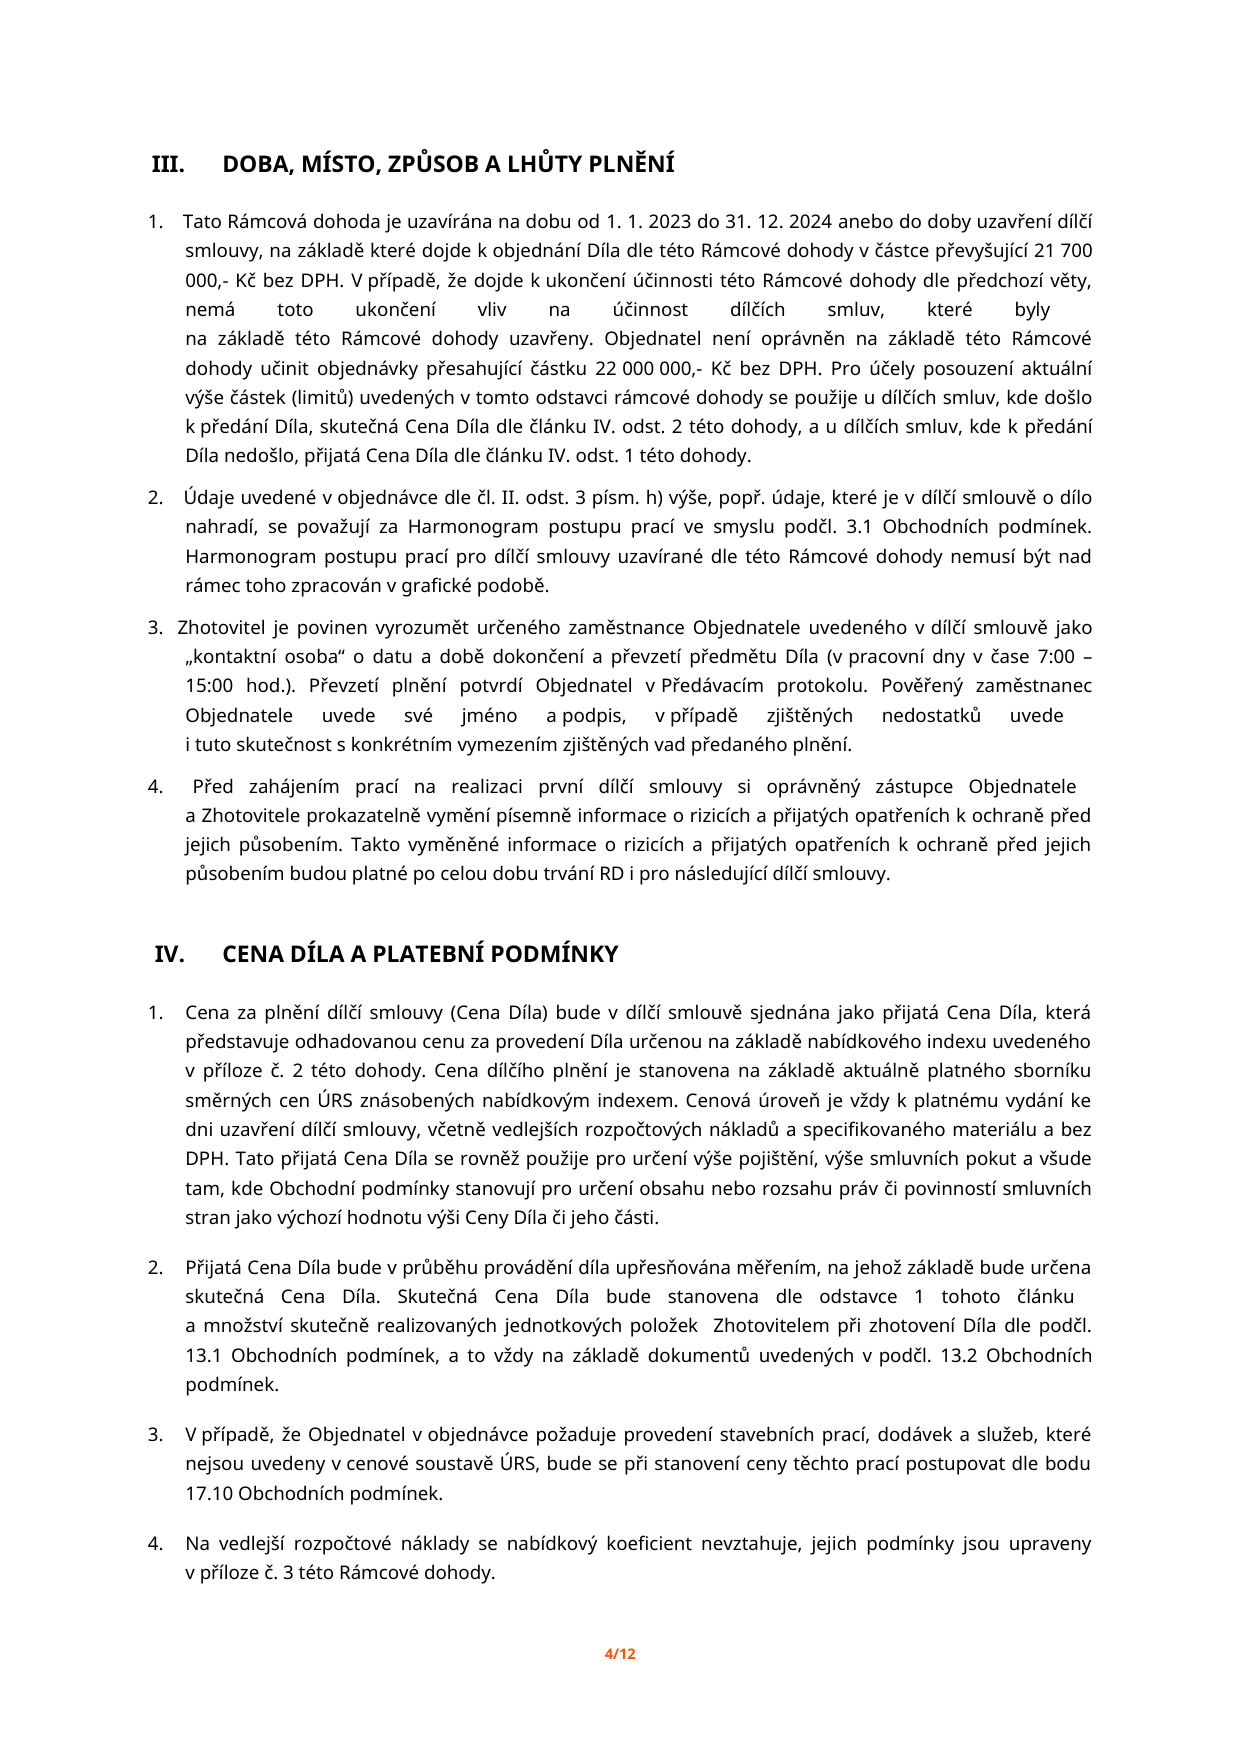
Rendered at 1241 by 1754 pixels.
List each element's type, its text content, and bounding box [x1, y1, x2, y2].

text Zhotovitel je povinen vyrozumět určeného zaměstnance Objednatele uvedeného v dílčí smlouvě jako „kontaktní osoba“ o datu a době dokončení a převzetí předmětu Díla (v pracovní dny v čase 7:00 – 15:00 hod.). Převzetí plnění potvrdí Objednatel v Předávacím protokolu. Pověřený zaměstnanec Objednatele uvede své jméno a podpis, v případě zjištěných nedostatků uvede i tuto skutečnost s konkrétním vymezením zjištěných vad předaného plnění. [148, 614, 1093, 757]
list Na vedlejší rozpočtové náklady se nabídkový koeficient nevztahuje, jejich podmínky jsou upraveny v příloze č. 3 této Rámcové dohody. [148, 1530, 1093, 1585]
text Údaje uvedené v objednávce dle čl. II. odst. 3 písm. h) výše, popř. údaje, které je v dílčí smlouvě o dílo nahradí, se považují za Harmonogram postupu prací ve smyslu podčl. 3.1 Obchodních podmínek. Harmonogram postupu prací pro dílčí smlouvy uzavírané dle této Rámcové dohody nemusí být nad rámec toho zpracován v grafické podobě. [148, 484, 1093, 598]
list DOBA, MÍSTO, ZPŮSOB A LHŮTY PLNĚNÍ [185, 148, 1093, 179]
list Přijatá Cena Díla bude v průběhu provádění díla upřesňována měřením, na jehož základě bude určena skutečná Cena Díla. Skutečná Cena Díla bude stanovena dle odstavce 1 tohoto článku a množství skutečně realizovaných jednotkových položek Zhotovitelem při zhotovení Díla dle podčl. 13.1 Obchodních podmínek, a to vždy na základě dokumentů uvedených v podčl. 13.2 Obchodních podmínek. [148, 1254, 1093, 1397]
text Tato Rámcová dohoda je uzavírána na dobu od 1. 1. 2023 do 31. 12. 2024 anebo do doby uzavření dílčí smlouvy, na základě které dojde k objednání Díla dle této Rámcové dohody v částce převyšující 21 700 000,- Kč bez DPH. V případě, že dojde k ukončení účinnosti této Rámcové dohody dle předchozí věty, nemá toto ukončení vliv na účinnost dílčích smluv, které byly na základě této Rámcové dohody uzavřeny. Objednatel není oprávněn na základě této Rámcové dohody učinit objednávky přesahující částku 22 000 000,- Kč bez DPH. Pro účely posouzení aktuální výše částek (limitů) uvedených v tomto odstavci rámcové dohody se použije u dílčích smluv, kde došlo k předání Díla, skutečná Cena Díla dle článku IV. odst. 2 této dohody, a u dílčích smluv, kde k předání Díla nedošlo, přijatá Cena Díla dle článku IV. odst. 1 této dohody. [148, 208, 1093, 468]
list CENA DÍLA A PLATEBNÍ PODMÍNKY [185, 938, 1093, 969]
text Před zahájením prací na realizaci první dílčí smlouvy si oprávněný zástupce Objednatele a Zhotovitele prokazatelně vymění písemně informace o rizicích a přijatých opatřeních k ochraně před jejich působením. Takto vyměněné informace o rizicích a přijatých opatřeních k ochraně před jejich působením budou platné po celou dobu trvání RD i pro následující dílčí smlouvy. [148, 773, 1093, 886]
list Cena za plnění dílčí smlouvy (Cena Díla) bude v dílčí smlouvě sjednána jako přijatá Cena Díla, která představuje odhadovanou cenu za provedení Díla určenou na základě nabídkového indexu uvedeného v příloze č. 2 této dohody. Cena dílčího plnění je stanovena na základě aktuálně platného sborníku směrných cen ÚRS znásobených nabídkovým indexem. Cenová úroveň je vždy k platnému vydání ke dni uzavření dílčí smlouvy, včetně vedlejších rozpočtových nákladů a specifikovaného materiálu a bez DPH. Tato přijatá Cena Díla se rovněž použije pro určení výše pojištění, výše smluvních pokut a všude tam, kde Obchodní podmínky stanovují pro určení obsahu nebo rozsahu práv či povinností smluvních stran jako výchozí hodnotu výši Ceny Díla či jeho části. [148, 999, 1093, 1230]
list V případě, že Objednatel v objednávce požaduje provedení stavebních prací, dodávek a služeb, které nejsou uvedeny v cenové soustavě ÚRS, bude se při stanovení ceny těchto prací postupovat dle bodu 17.10 Obchodních podmínek. [148, 1421, 1093, 1506]
